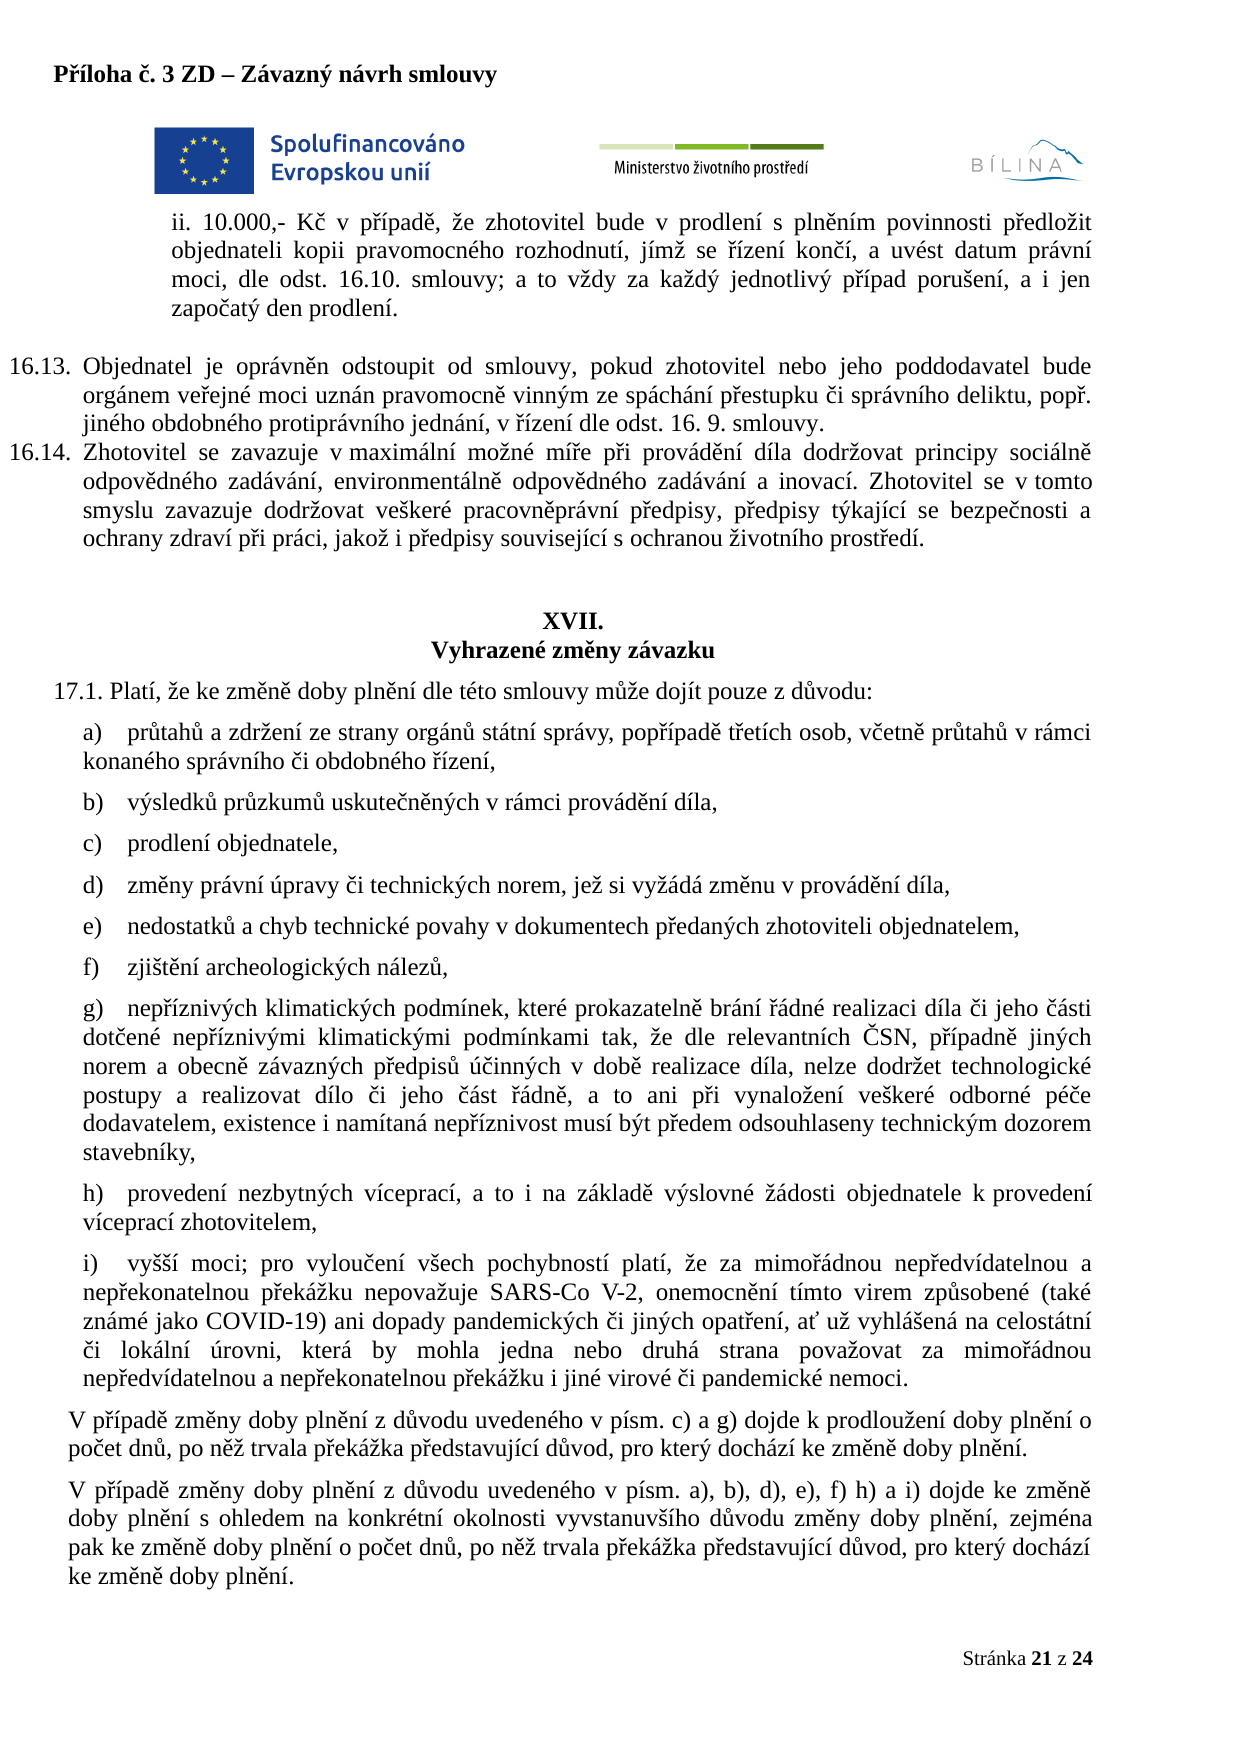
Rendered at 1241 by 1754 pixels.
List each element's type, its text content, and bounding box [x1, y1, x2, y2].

list V případě změny doby plnění z důvodu uvedeného v písm. a), b), d), e), f) h) a i) dojde ke změně doby plnění s ohledem na konkrétní okolnosti vyvstanuvšího důvodu změny doby plnění, zejména pak ke změně doby plnění o počet dnů, po něž trvala překážka představující důvod, pro který dochází ke změně doby plnění. [68, 1475, 1092, 1590]
list a) průtahů a zdržení ze strany orgánů státní správy, popřípadě třetích osob, včetně průtahů v rámci konaného správního či obdobného řízení, [83, 717, 1092, 775]
list e) nedostatků a chyb technické povahy v dokumentech předaných zhotoviteli objednatelem, [83, 911, 1092, 940]
picture [147, 111, 1093, 207]
list g) nepříznivých klimatických podmínek, které prokazatelně brání řádné realizaci díla či jeho části dotčené nepříznivými klimatickými podmínkami tak, že dle relevantních ČSN, případně jiných norem a obecně závazných předpisů účinných v době realizace díla, nelze dodržet technologické postupy a realizovat dílo či jeho část řádně, a to ani při vynaložení veškeré odborné péče dodavatelem, existence i namítaná nepříznivost musí být předem odsouhlaseny technickým dozorem stavebníky, [83, 993, 1092, 1166]
list b) výsledků průzkumů uskutečněných v rámci provádění díla, [83, 787, 1092, 816]
list f) zjištění archeologických nálezů, [83, 952, 1092, 981]
text Vyhrazené změny závazku [53, 635, 1092, 663]
list Objednatel je oprávněn odstoupit od smlouvy, pokud zhotovitel nebo jeho poddodavatel bude orgánem veřejné moci uznán pravomocně vinným ze spáchání přestupku či správního deliktu, popř. jiného obdobného protiprávního jednání, v řízení dle odst. 16. 9. smlouvy. [9, 351, 1092, 437]
list i) vyšší moci; pro vyloučení všech pochybností platí, že za mimořádnou nepředvídatelnou a nepřekonatelnou překážku nepovažuje SARS-Co V-2, onemocnění tímto virem způsobené (také známé jako COVID-19) ani dopady pandemických či jiných opatření, ať už vyhlášená na celostátní či lokální úrovni, která by mohla jedna nebo druhá strana považovat za mimořádnou nepředvídatelnou a nepřekonatelnou překážku i jiné virové či pandemické nemoci. [83, 1248, 1092, 1392]
list 17.1. Platí, že ke změně doby plnění dle této smlouvy může dojít pouze z důvodu: [53, 676, 1092, 705]
list h) provedení nezbytných víceprací, a to i na základě výslovné žádosti objednatele k provedení víceprací zhotovitelem, [83, 1178, 1092, 1236]
list V případě změny doby plnění z důvodu uvedeného v písm. c) a g) dojde k prodloužení doby plnění o počet dnů, po něž trvala překážka představující důvod, pro který dochází ke změně doby plnění. [68, 1405, 1092, 1462]
list c) prodlení objednatele, [83, 828, 1092, 857]
list Zhotovitel se zavazuje v maximální možné míře při provádění díla dodržovat principy sociálně odpovědného zadávání, environmentálně odpovědného zadávání a inovací. Zhotovitel se v tomto smyslu zavazuje dodržovat veškeré pracovněprávní předpisy, předpisy týkající se bezpečnosti a ochrany zdraví při práci, jakož i předpisy související s ochranou životního prostředí. [9, 437, 1092, 552]
text XVII. [53, 606, 1092, 635]
list d) změny právní úpravy či technických norem, jež si vyžádá změnu v provádění díla, [83, 870, 1092, 898]
text ii. 10.000,- Kč v případě, že zhotovitel bude v prodlení s plněním povinnosti předložit objednateli kopii pravomocného rozhodnutí, jímž se řízení končí, a uvést datum právní moci, dle odst. 16.10. smlouvy; a to vždy za každý jednotlivý případ porušení, a i jen započatý den prodlení. [171, 207, 1092, 322]
